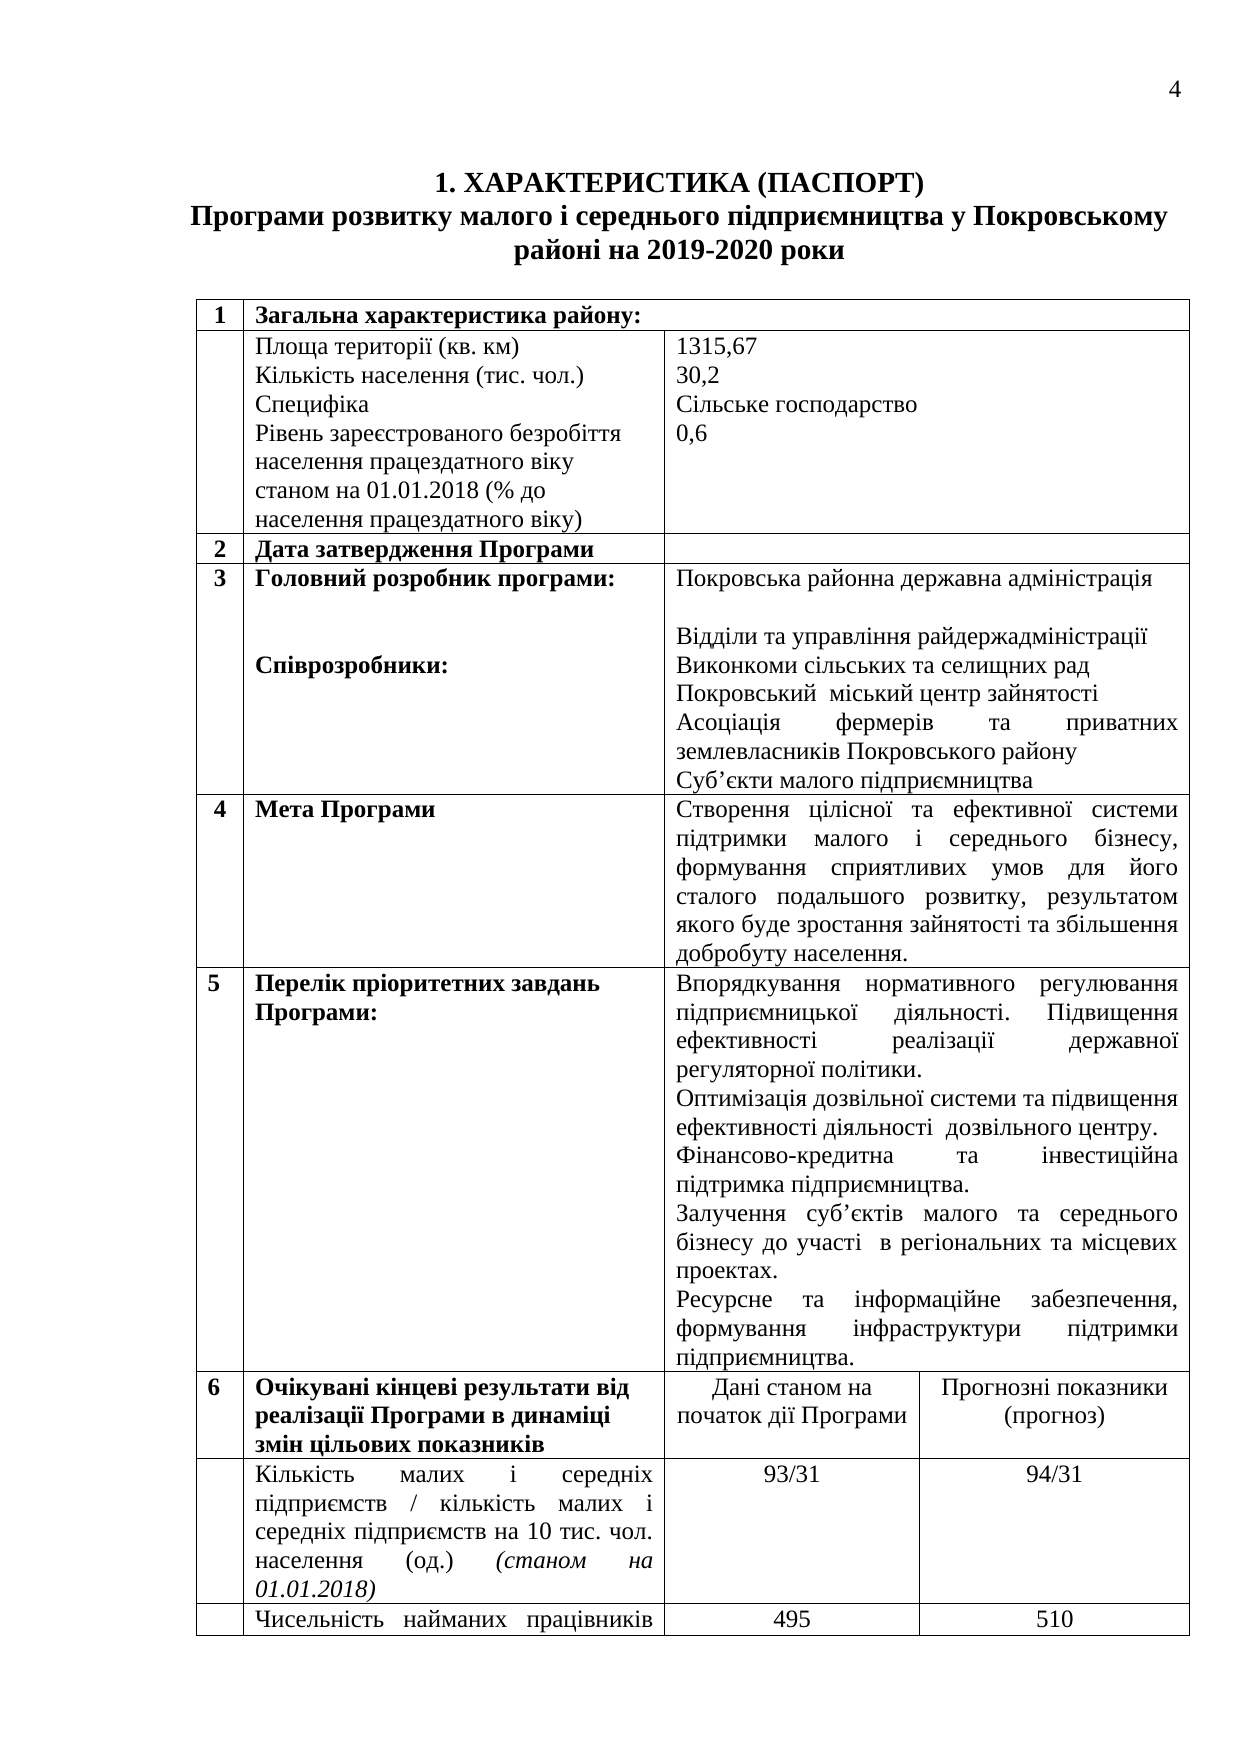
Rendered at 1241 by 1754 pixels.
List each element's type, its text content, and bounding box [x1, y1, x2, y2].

table_cell Дані станом на початок дії Програми [665, 1372, 919, 1458]
table_cell 3 [197, 564, 243, 793]
table_cell 93/31 [665, 1459, 919, 1603]
table_cell Покровська районна державна адміністрація Відділи та управління райдержадміністрації Виконкоми сільських та селищних рад Покровський міський центр зайнятості Асоціація фермерів та приватних землевласників Покровського району Суб’єкти малого підприємництва [665, 564, 1189, 793]
table_cell 6 [197, 1372, 243, 1458]
table_cell 94/31 [920, 1459, 1189, 1603]
table_header 1 [197, 300, 243, 330]
table_cell 5 [197, 968, 243, 1371]
table_cell [197, 331, 243, 533]
table_cell Очікувані кінцеві результати від реалізації Програми в динаміці змін цільових показників [244, 1372, 664, 1458]
table_cell Впорядкування нормативного регулювання підприємницької діяльності. Підвищення ефективності реалізації державної регуляторної політики. Оптимізація дозвільної системи та підвищення ефективності діяльності дозвільного центру. Фінансово-кредитна та інвестиційна підтримка підприємництва. Залучення суб’єктів малого та середнього бізнесу до участі в регіональних та місцевих проектах. Ресурсне та інформаційне забезпечення, формування інфраструктури підтримки підприємництва. [665, 968, 1189, 1371]
table_cell Дата затвердження Програми [244, 534, 664, 562]
table_cell [197, 1459, 243, 1603]
table_cell Мета Програми [244, 795, 664, 967]
table_cell Прогнозні показники (прогноз) [920, 1372, 1189, 1458]
text Програми розвитку малого і середнього підприємництва у Покровському районі на 2019-2020 роки [177, 198, 1181, 266]
table_cell Кількість малих і середніх підприємств / кількість малих і середніх підприємств на 10 тис. чол. населення (од.) (станом на 01.01.2018) [244, 1459, 664, 1603]
table_cell [665, 534, 1189, 562]
table_cell Перелік пріоритетних завдань Програми: [244, 968, 664, 1371]
table_cell 510 [920, 1604, 1189, 1635]
table_cell Головний розробник програми: Співрозробники: [244, 564, 664, 793]
table_cell Площа території (кв. км) Кількість населення (тис. чол.) Специфіка Рівень зареєстрованого безробіття населення працездатного віку станом на 01.01.2018 (% до населення працездатного віку) [244, 331, 664, 533]
table_cell 4 [197, 795, 243, 967]
table_cell 495 [665, 1604, 919, 1635]
table_cell [197, 1604, 243, 1635]
text 1. ХАРАКТЕРИСТИКА (ПАСПОРТ) [177, 165, 1181, 198]
table_cell 1315,67 30,2 Сільське господарство 0,6 [665, 331, 1189, 533]
table_header Загальна характеристика району: [244, 300, 1189, 330]
table_cell Створення цілісної та ефективної системи підтримки малого і середнього бізнесу, формування сприятливих умов для його сталого подальшого розвитку, результатом якого буде зростання зайнятості та збільшення добробуту населення. [665, 795, 1189, 967]
table_cell 2 [197, 534, 243, 562]
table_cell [244, 1604, 664, 1635]
